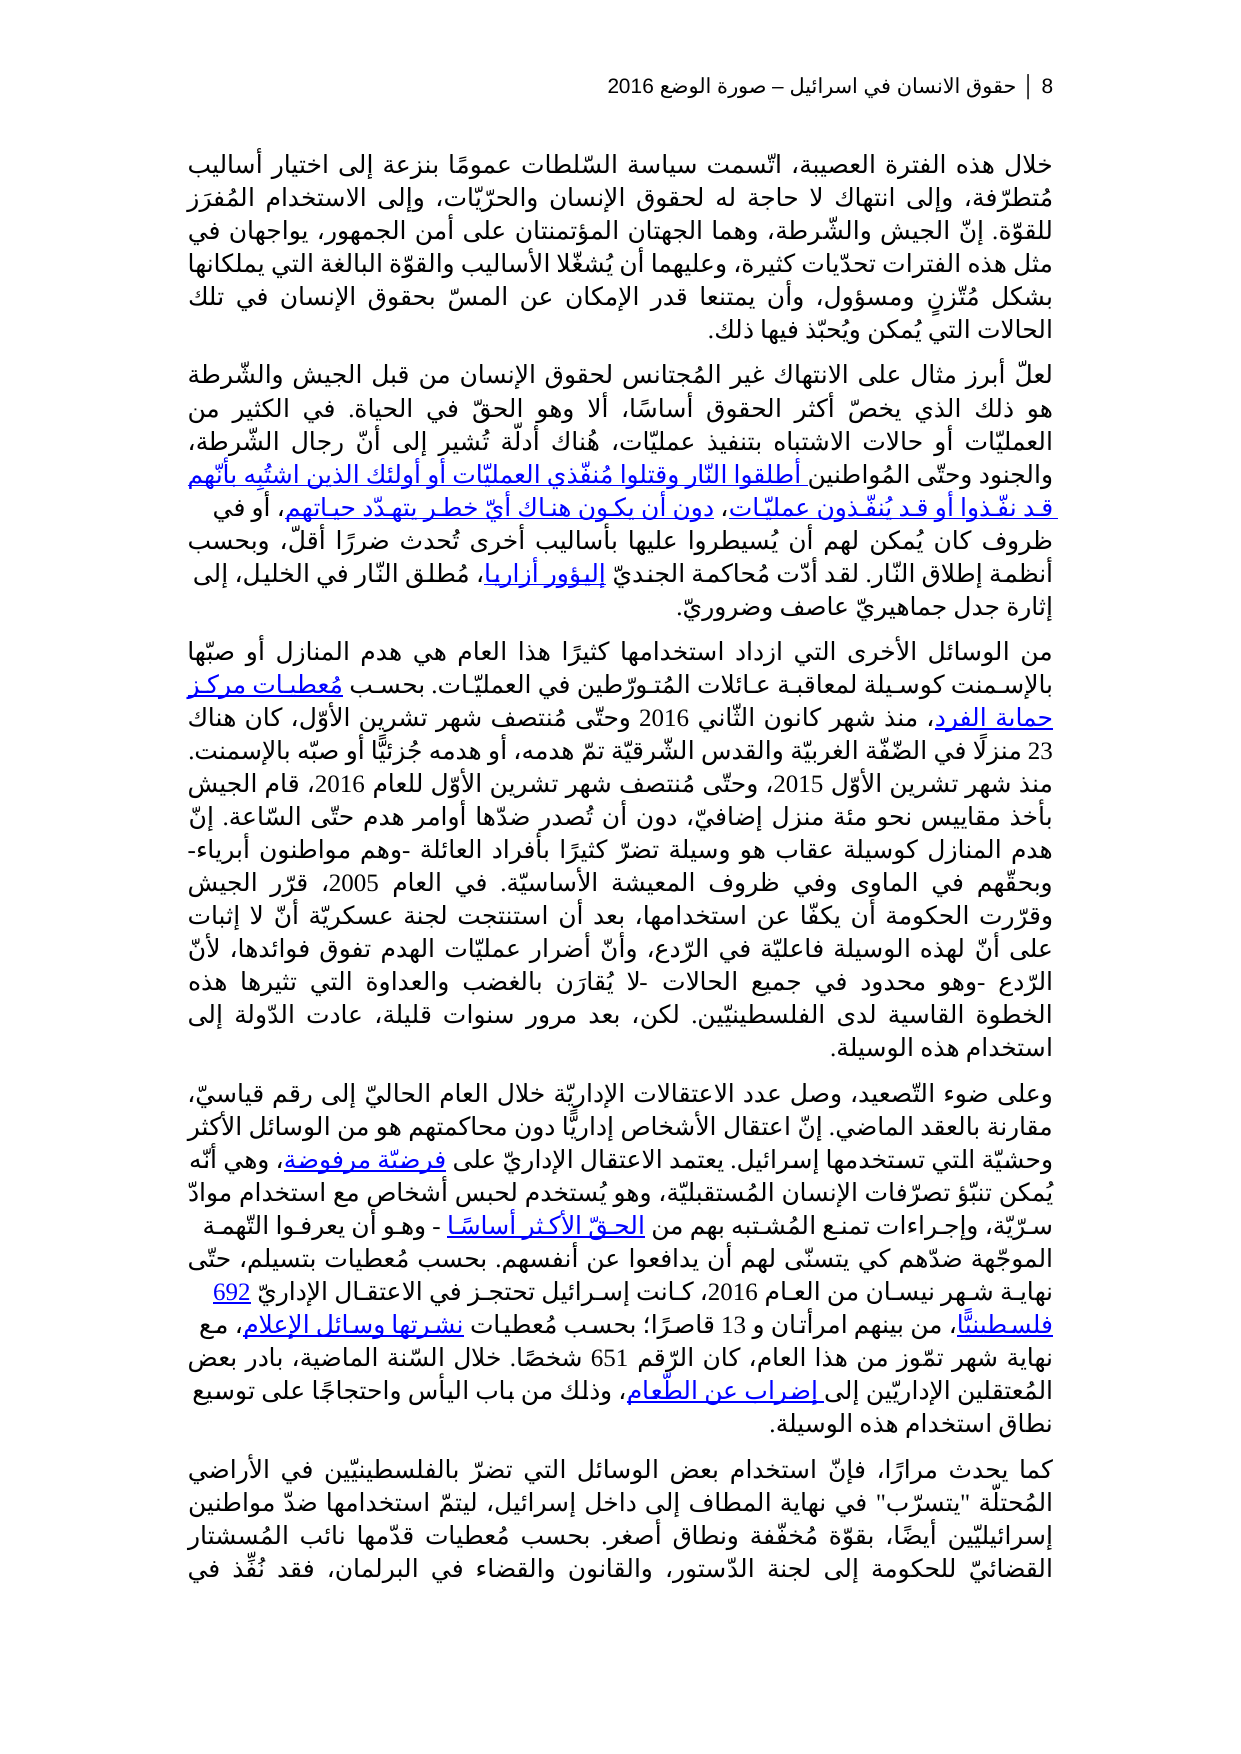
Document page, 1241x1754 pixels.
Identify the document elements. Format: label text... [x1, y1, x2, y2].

text خلال هذه الفترة العصيبة، اتّسمت سياسة السّلطات عمومًا بنزعة إلى اختيار أساليب مُتطرّفة، وإلى انتهاك لا حاجة له لحقوق الإنسان والحرّيّات، وإلى الاستخدام المُفرَز للقوّة. إنّ الجيش والشّرطة، وهما الجهتان المؤتمنتان على أمن الجمهور، يواجهان في مثل هذه الفترات تحدّيات كثيرة، وعليهما أن يُشغّلا الأساليب والقوّة البالغة التي يملكانها بشكل مُتّزنٍ ومسؤول، وأن يمتنعا قدر الإمكان عن المسّ بحقوق الإنسان في تلك الحالات التي يُمكن ويُحبّذ فيها ذلك. [187, 150, 1053, 344]
text وعلى ضوء التّصعيد، وصل عدد الاعتقالات الإداريّة خلال العام الحاليّ إلى رقم قياسيّ، مقارنة بالعقد الماضي. إنّ اعتقال الأشخاص إداريًّا دون محاكمتهم هو من الوسائل الأكثر وحشيّة التي تستخدمها إسرائيل. يعتمد الاعتقال الإداريّ على فرضيّة مرفوضة، وهي أنّه يُمكن تنبّؤ تصرّفات الإنسان المُستقبليّة، وهو يُستخدم لحبس أشخاص مع استخدام موادّ سرّيّة، وإجراءات تمنع المُشتبه بهم من الحقّ الأكثر أساسًا - وهو أن يعرفوا التّهمة الموجّهة ضدّهم كي يتسنّى لهم أن يدافعوا عن أنفسهم. بحسب مُعطيات بتسيلم، حتّى نهاية شهر نيسان من العام 2016، كانت إسرائيل تحتجز في الاعتقال الإداريّ 692 فلسطينيًّا، من بينهم امرأتان و 13 قاصرًا؛ بحسب مُعطيات نشرتها وسائل الإعلام، مع نهاية شهر تمّوز من هذا العام، كان الرّقم 651 شخصًا. خلال السّنة الماضية، بادر بعض المُعتقلين الإداريّين إلى إضراب عن الطّعام، وذلك من باب اليأس واحتجاجًا على توسيع نطاق استخدام هذه الوسيلة. [187, 1079, 1053, 1438]
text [187, 1455, 1053, 1583]
text لعلّ أبرز مثال على الانتهاك غير المُجتانس لحقوق الإنسان من قبل الجيش والشّرطة هو ذلك الذي يخصّ أكثر الحقوق أساسًا، ألا وهو الحقّ في الحياة. في الكثير من العمليّات أو حالات الاشتباه بتنفيذ عمليّات، هُناك أدلّة تُشير إلى أنّ رجال الشّرطة، والجنود وحتّى المُواطنين أطلقوا النّار وقتلوا مُنفّذي العمليّات أو أولئك الذين اشتُبِه بأنّهم قد نفّذوا أو قد يُنفّذون عمليّات، دون أن يكون هناك أيّ خطر يتهدّد حياتهم، أو في ظروف كان يُمكن لهم أن يُسيطروا عليها بأساليب أخرى تُحدث ضررًا أقلّ، وبحسب أنظمة إطلاق النّار. لقد أدّت مُحاكمة الجنديّ إليؤور أزاريا، مُطلق النّار في الخليل، إلى إثارة جدل جماهيريّ عاصف وضروريّ. [187, 361, 1053, 621]
text من الوسائل الأخرى التي ازداد استخدامها كثيرًا هذا العام هي هدم المنازل أو صبّها بالإسمنت كوسيلة لمعاقبة عائلات المُتورّطين في العمليّات. بحسب مُعطيات مركز حماية الفرد، منذ شهر كانون الثّاني 2016 وحتّى مُنتصف شهر تشرين الأوّل، كان هناك 23 منزلًا في الضّفّة الغربيّة والقدس الشّرقيّة تمّ هدمه، أو هدمه جُزئيًّا أو صبّه بالإسمنت. منذ شهر تشرين الأوّل 2015، وحتّى مُنتصف شهر تشرين الأوّل للعام 2016، قام الجيش بأخذ مقاييس نحو مئة منزل إضافيّ، دون أن تُصدر ضدّها أوامر هدم حتّى السّاعة. إنّ هدم المنازل كوسيلة عقاب هو وسيلة تضرّ كثيرًا بأفراد العائلة -وهم مواطنون أبرياء- وبحقّهم في الماوى وفي ظروف المعيشة الأساسيّة. في العام 2005، قرّر الجيش وقرّرت الحكومة أن يكفّا عن استخدامها، بعد أن استنتجت لجنة عسكريّة أنّ لا إثبات على أنّ لهذه الوسيلة فاعليّة في الرّدع، وأنّ أضرار عمليّات الهدم تفوق فوائدها، لأنّ الرّدع -وهو محدود في جميع الحالات- لا يُقارَن بالغضب والعداوة التي تثيرها هذه الخطوة القاسية لدى الفلسطينيّين. لكن، بعد مرور سنوات قليلة، عادت الدّولة إلى استخدام هذه الوسيلة. [187, 637, 1053, 1062]
